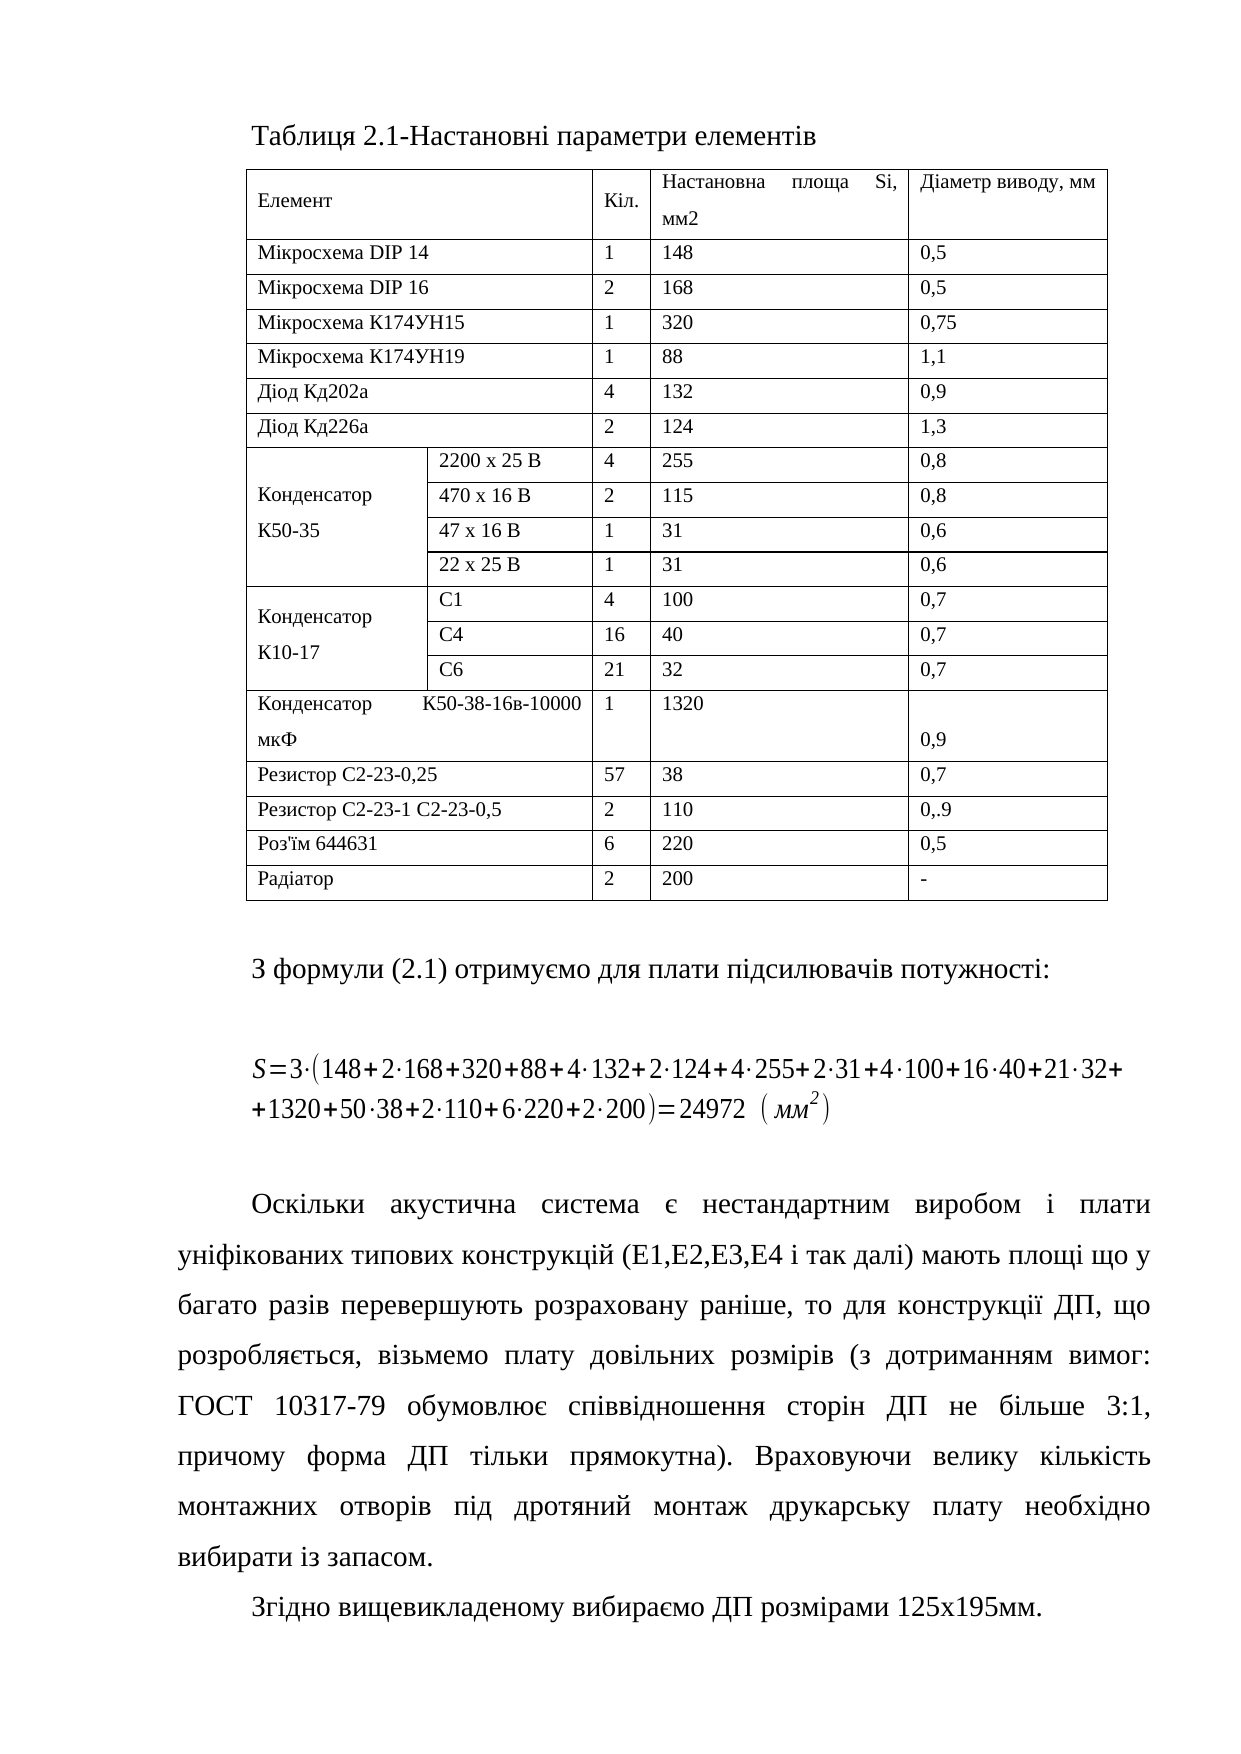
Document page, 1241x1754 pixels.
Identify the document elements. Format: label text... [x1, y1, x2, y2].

table_cell Резистор С2-23-1 С2-23-0,5 [247, 797, 592, 830]
table_cell 0,5 [909, 275, 1107, 308]
table_header Діаметр виводу, мм [909, 170, 1107, 239]
table_cell 6 [593, 831, 650, 865]
table_cell 21 [593, 656, 650, 690]
table_header Елемент [247, 170, 592, 239]
table_cell Роз'їм 644631 [247, 831, 592, 865]
table_header Кіл. [593, 170, 650, 239]
table_cell 0,7 [909, 587, 1107, 621]
table_cell 1320 [651, 691, 908, 761]
table_cell 148 [651, 240, 908, 274]
table_cell 4 [593, 448, 650, 482]
table_header Настановна площа Si, мм2 [651, 170, 908, 239]
table_cell 4 [593, 379, 650, 413]
table_cell 47 х 16 В [428, 518, 592, 551]
table_cell 0,5 [909, 240, 1107, 274]
table_cell 4 [593, 587, 650, 621]
table_cell 1 [593, 310, 650, 343]
table_cell С4 [428, 622, 592, 655]
table_cell 0,7 [909, 762, 1107, 796]
table_cell 0,8 [909, 483, 1107, 517]
table_cell С1 [428, 587, 592, 621]
table_cell 470 х 16 В [428, 483, 592, 517]
table_cell Діод Кд202а [247, 379, 592, 413]
table_cell Діод Кд226а [247, 414, 592, 447]
table_cell 132 [651, 379, 908, 413]
table_cell 0,9 [909, 691, 1107, 761]
table_cell 115 [651, 483, 908, 517]
text Оскільки акустична система є нестандартним виробом і плати уніфікованих типових конструкцій (Е1,Е2,Е3,Е4 і так далі) мають площі що у багато разів перевершують розраховану раніше, то для конструкції ДП, що розробляється, візьмемо плату довільних розмірів (з дотриманням вимог: ГОСТ 10317-79 обумовлює співвідношення сторін ДП не більше 3:1, причому форма ДП тільки прямокутна). Враховуючи велику кількість монтажних отворів під дротяний монтаж друкарську плату необхідно вибирати із запасом. [177, 1186, 1152, 1572]
table_cell 31 [651, 553, 908, 586]
table_cell Мікросхема К174УН19 [247, 344, 592, 378]
table_cell - [909, 866, 1107, 899]
table_cell 124 [651, 414, 908, 447]
table_cell 1 [593, 553, 650, 586]
text Згідно вищевикладеному вибираємо ДП розмірами 125x195мм. [177, 1589, 1152, 1622]
table_cell Конденсатор К10-17 [247, 587, 427, 690]
table_cell С6 [428, 656, 592, 690]
text Таблиця 2.1-Настановні параметри елементів [177, 118, 1152, 152]
table_cell 2 [593, 483, 650, 517]
table_cell 0,7 [909, 656, 1107, 690]
table_cell 320 [651, 310, 908, 343]
table_cell 100 [651, 587, 908, 621]
table_cell Радіатор [247, 866, 592, 899]
table_cell 0,6 [909, 553, 1107, 586]
table_cell 31 [651, 518, 908, 551]
table_cell 16 [593, 622, 650, 655]
table_cell 57 [593, 762, 650, 796]
table_cell 2 [593, 866, 650, 899]
table_cell 0,8 [909, 448, 1107, 482]
table_cell 88 [651, 344, 908, 378]
table_cell 1,1 [909, 344, 1107, 378]
table_cell 0,6 [909, 518, 1107, 551]
table_cell 0,5 [909, 831, 1107, 865]
table_cell 2 [593, 414, 650, 447]
table_cell 0,9 [909, 379, 1107, 413]
table_cell 1 [593, 344, 650, 378]
table_cell 1 [593, 691, 650, 761]
table_cell 1 [593, 240, 650, 274]
table_cell 220 [651, 831, 908, 865]
table_cell 0,.9 [909, 797, 1107, 830]
table_cell 255 [651, 448, 908, 482]
table_cell 0,75 [909, 310, 1107, 343]
table_cell 2 [593, 275, 650, 308]
table_cell 110 [651, 797, 908, 830]
table_cell 38 [651, 762, 908, 796]
table_cell 0,7 [909, 622, 1107, 655]
table_cell 22 х 25 В [428, 553, 592, 586]
table_cell Конденсатор К50-38-16в-10000 мкФ [247, 691, 592, 761]
table_cell 168 [651, 275, 908, 308]
table_cell 40 [651, 622, 908, 655]
text З формули (2.1) отримуємо для плати підсилювачів потужності: [177, 951, 1152, 984]
table_cell 1 [593, 518, 650, 551]
table_cell 2 [593, 797, 650, 830]
table_cell Мікросхема К174УН15 [247, 310, 592, 343]
table_cell 1,3 [909, 414, 1107, 447]
table_cell Конденсатор К50-35 [247, 448, 427, 586]
table_cell 2200 x 25 В [428, 448, 592, 482]
table_cell 32 [651, 656, 908, 690]
table_cell Резистор С2-23-0,25 [247, 762, 592, 796]
table_cell Мікросхема DIP 16 [247, 275, 592, 308]
table_cell 200 [651, 866, 908, 899]
table_cell Мікросхема DIP 14 [247, 240, 592, 274]
